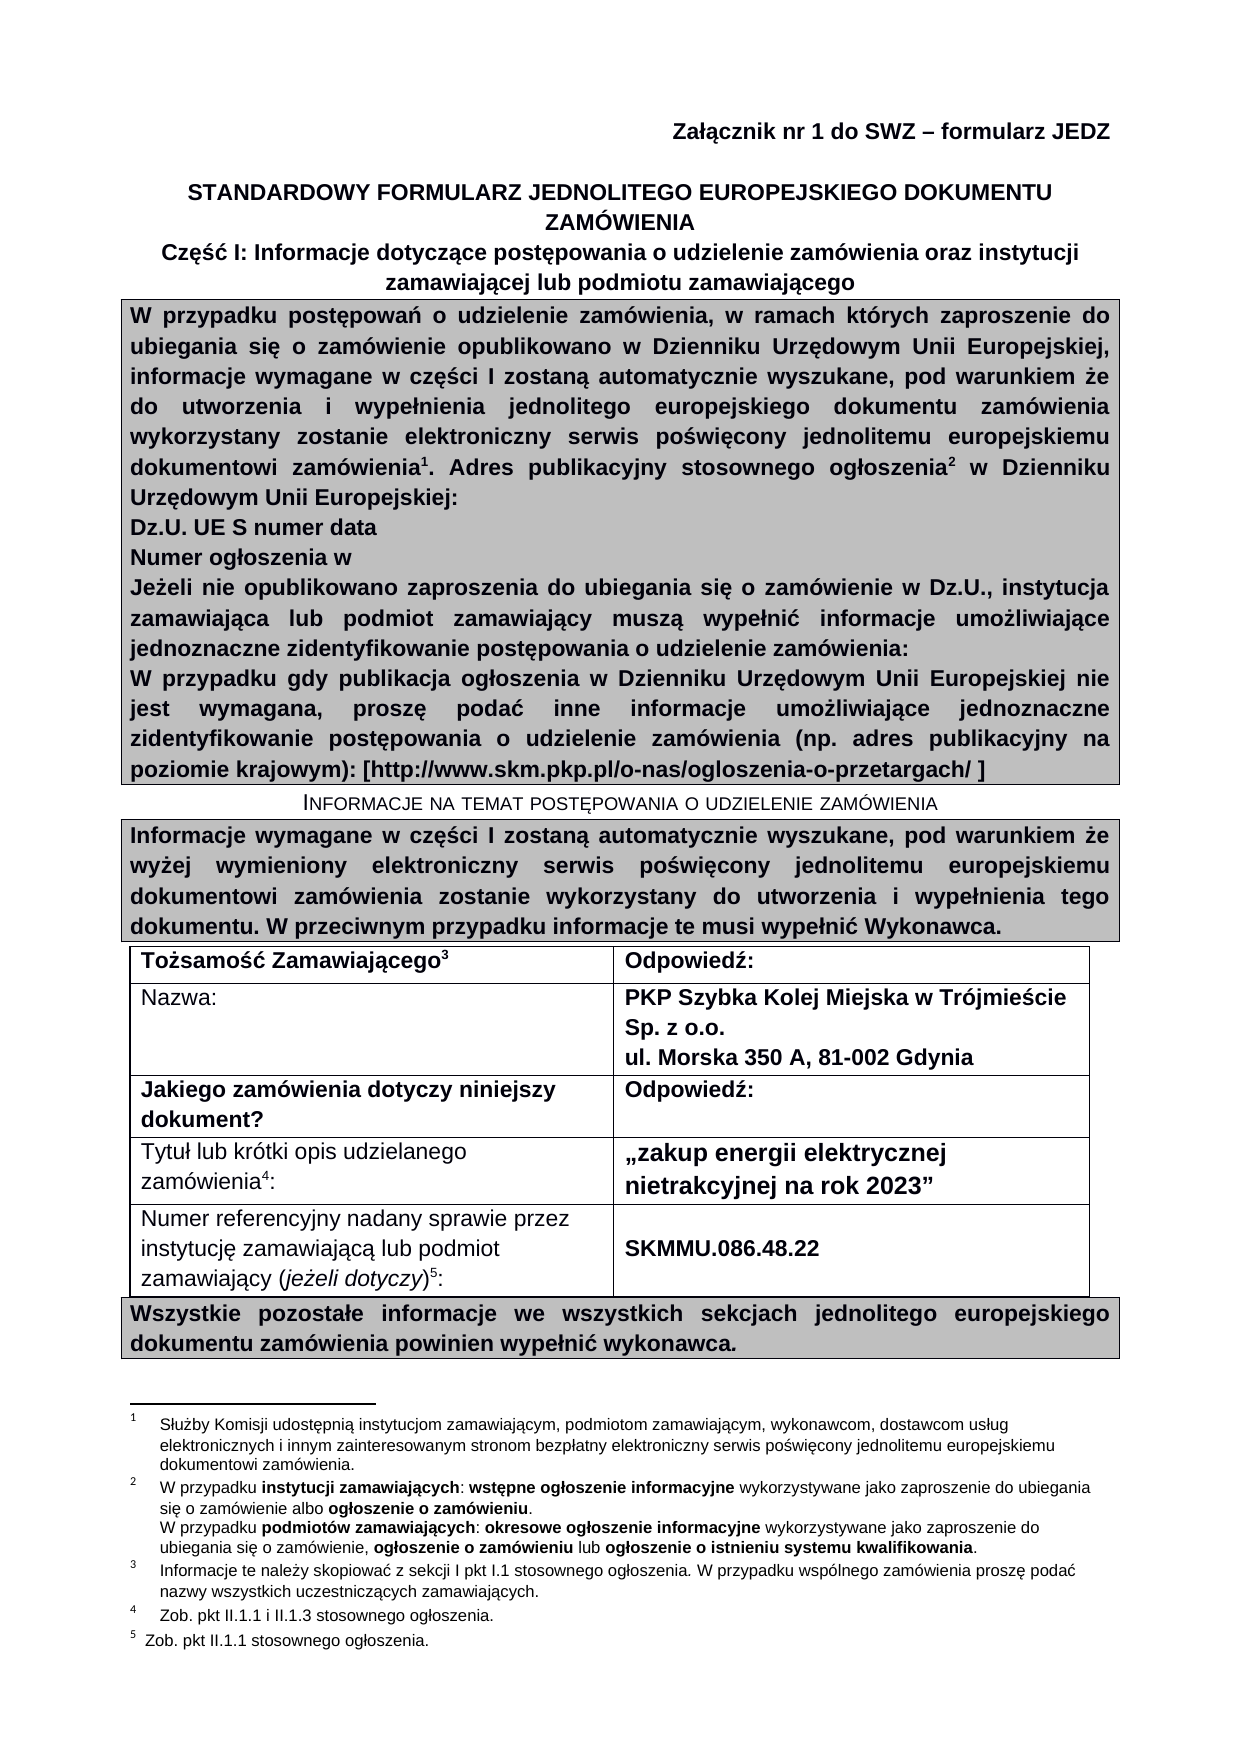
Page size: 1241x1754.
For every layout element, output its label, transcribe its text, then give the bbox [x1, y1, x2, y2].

text Dz.U. UE S numer data [122, 511, 1119, 540]
table_cell Nazwa: [131, 984, 613, 1075]
text Numer ogłoszenia w [122, 541, 1119, 571]
table_cell PKP Szybka Kolej Miejska w Trójmieście Sp. z o.o. ul. Morska 350 A, 81-002 Gdynia [614, 984, 1089, 1075]
text Wszystkie pozostałe informacje we wszystkich sekcjach jednolitego europejskiego dokumentu zamówienia powinien wypełnić wykonawca. [122, 1298, 1119, 1358]
table_cell SKMMU.086.48.22 [614, 1205, 1089, 1296]
table_cell Tytuł lub krótki opis udzielanego zamówienia: [131, 1138, 613, 1204]
text Jeżeli nie opublikowano zaproszenia do ubiegania się o zamówienie w Dz.U., instytucja zamawiająca lub podmiot zamawiający muszą wypełnić informacje umożliwiające jednoznaczne zidentyfikowanie postępowania o udzielenie zamówienia: [122, 571, 1119, 661]
text Załącznik nr 1 do SWZ – formularz JEDZ [130, 118, 1110, 144]
table_header Tożsamość Zamawiającego [131, 947, 613, 983]
table_header Odpowiedź: [614, 947, 1089, 983]
text Informacje na temat postępowania o udzielenie zamówienia [130, 789, 1110, 815]
text W przypadku gdy publikacja ogłoszenia w Dzienniku Urzędowym Unii Europejskiej nie jest wymagana, proszę podać inne informacje umożliwiające jednoznaczne zidentyfikowanie postępowania o udzielenie zamówienia (np. adres publikacyjny na poziomie krajowym): [http://www.skm.pkp.pl/o-nas/ogloszenia-o-przetargach/ ] [122, 662, 1119, 784]
table_cell Odpowiedź: [614, 1076, 1089, 1137]
text W przypadku postępowań o udzielenie zamówienia, w ramach których zaproszenie do ubiegania się o zamówienie opublikowano w Dzienniku Urzędowym Unii Europejskiej, informacje wymagane w części I zostaną automatycznie wyszukane, pod warunkiem że do utworzenia i wypełnienia jednolitego europejskiego dokumentu zamówienia wykorzystany zostanie elektroniczny serwis poświęcony jednolitemu europejskiemu dokumentowi zamówienia. Adres publikacyjny stosownego ogłoszenia w Dzienniku Urzędowym Unii Europejskiej: [122, 300, 1119, 510]
table_cell Jakiego zamówienia dotyczy niniejszy dokument? [131, 1076, 613, 1137]
table_cell Numer referencyjny nadany sprawie przez instytucję zamawiającą lub podmiot zamawiający (jeżeli dotyczy): [131, 1205, 613, 1296]
table_cell „zakup energii elektrycznej nietrakcyjnej na rok 2023” [614, 1138, 1089, 1204]
text Informacje wymagane w części I zostaną automatycznie wyszukane, pod warunkiem że wyżej wymieniony elektroniczny serwis poświęcony jednolitemu europejskiemu dokumentowi zamówienia zostanie wykorzystany do utworzenia i wypełnienia tego dokumentu. W przeciwnym przypadku informacje te musi wypełnić Wykonawca. [122, 820, 1119, 941]
text Standardowy formularz jednolitego europejskiego dokumentu zamówienia [130, 178, 1110, 235]
text Część I: Informacje dotyczące postępowania o udzielenie zamówienia oraz instytucji zamawiającej lub podmiotu zamawiającego [130, 239, 1110, 296]
